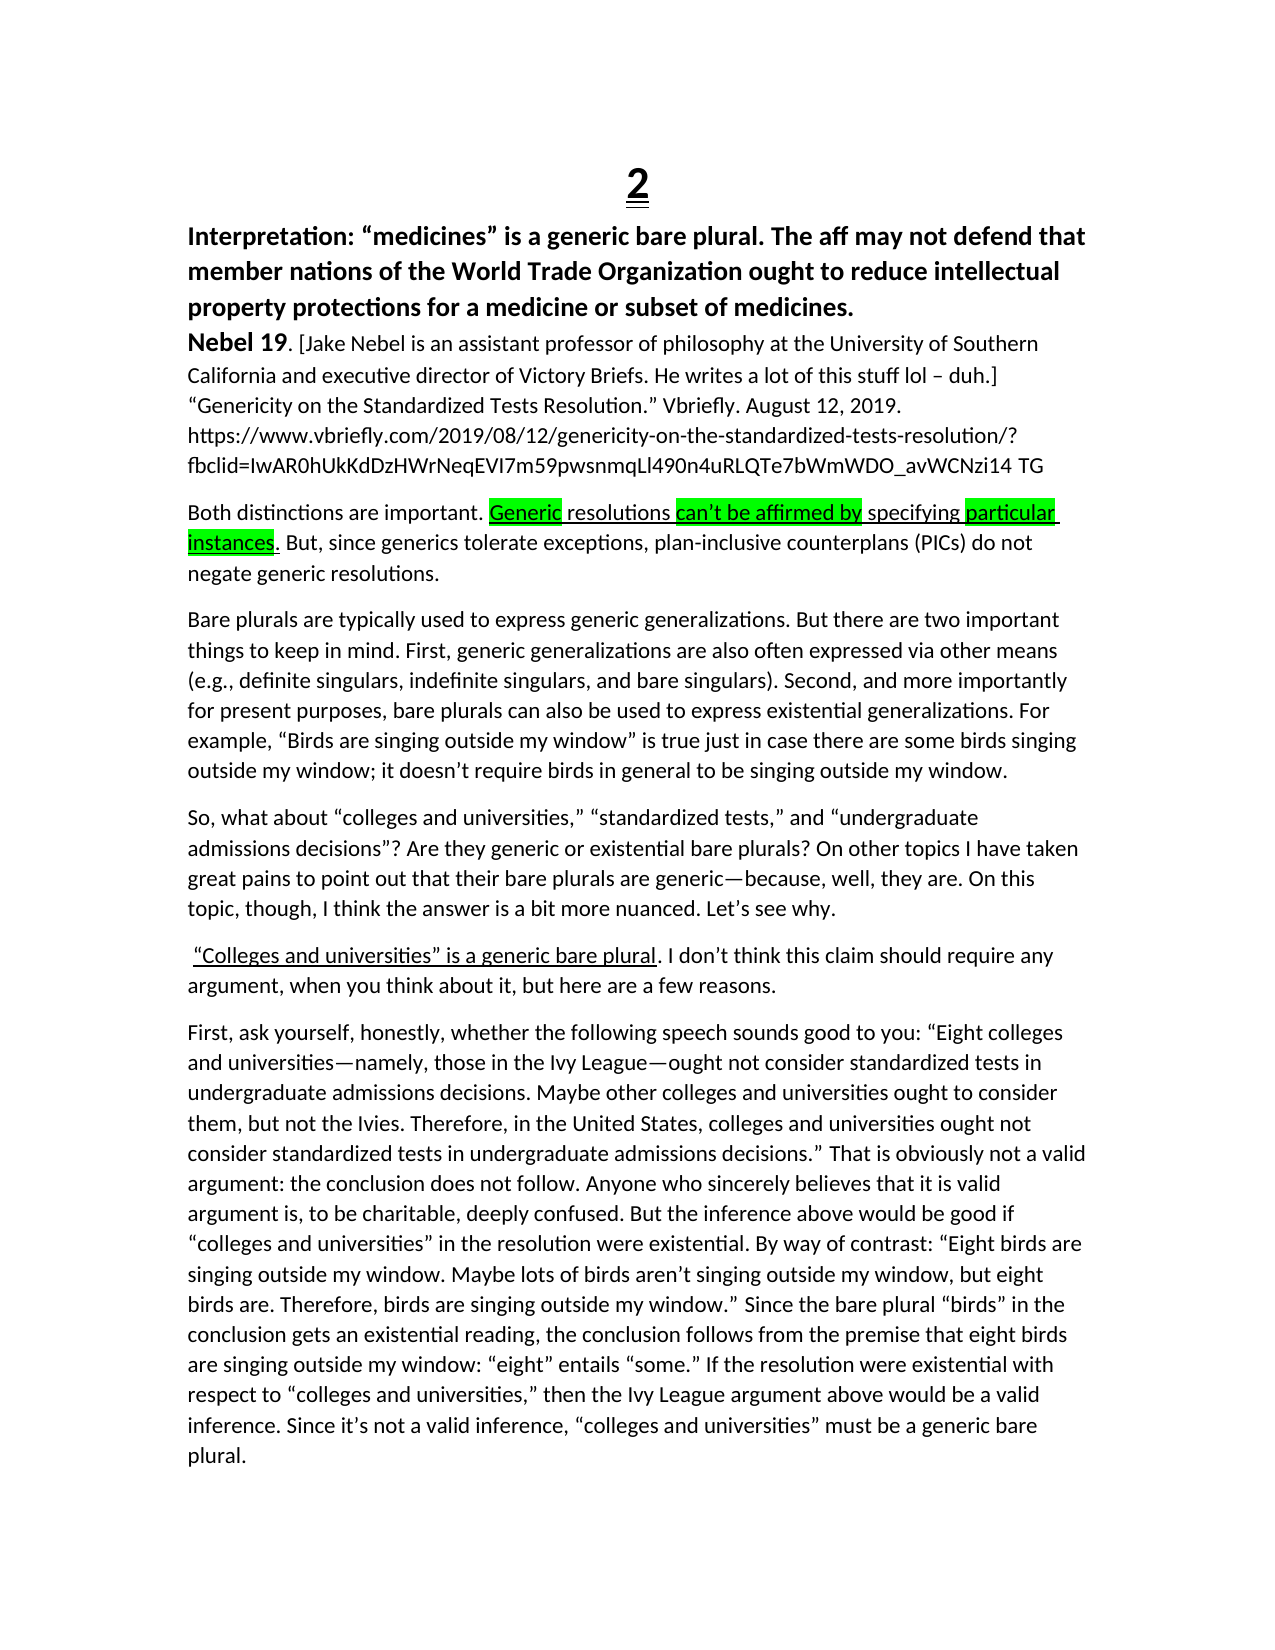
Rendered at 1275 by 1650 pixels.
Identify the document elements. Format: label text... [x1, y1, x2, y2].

text First, ask yourself, honestly, whether the following speech sounds good to you: “Eight colleges and universities—namely, those in the Ivy League—ought not consider standardized tests in undergraduate admissions decisions. Maybe other colleges and universities ought to consider them, but not the Ivies. Therefore, in the United States, colleges and universities ought not consider standardized tests in undergraduate admissions decisions.” That is obviously not a valid argument: the conclusion does not follow. Anyone who sincerely believes that it is valid argument is, to be charitable, deeply confused. But the inference above would be good if “colleges and universities” in the resolution were existential. By way of contrast: “Eight birds are singing outside my window. Maybe lots of birds aren’t singing outside my window, but eight birds are. Therefore, birds are singing outside my window.” Since the bare plural “birds” in the conclusion gets an existential reading, the conclusion follows from the premise that eight birds are singing outside my window: “eight” entails “some.” If the resolution were existential with respect to “colleges and universities,” then the Ivy League argument above would be a valid inference. Since it’s not a valid inference, “colleges and universities” must be a generic bare plural. [187, 1018, 1087, 1469]
text “Colleges and universities” is a generic bare plural. I don’t think this claim should require any argument, when you think about it, but here are a few reasons. [187, 941, 1087, 999]
text Both distinctions are important. Generic resolutions can’t be affirmed by specifying particular instances. But, since generics tolerate exceptions, plan-inclusive counterplans (PICs) do not negate generic resolutions. [187, 498, 1087, 587]
subtitle Interpretation: “medicines” is a generic bare plural. The aff may not defend that member nations of the World Trade Organization ought to reduce intellectual property protections for a medicine or subset of medicines. [187, 219, 1087, 323]
text Bare plurals are typically used to express generic generalizations. But there are two important things to keep in mind. First, generic generalizations are also often expressed via other means (e.g., definite singulars, indefinite singulars, and bare singulars). Second, and more importantly for present purposes, bare plurals can also be used to express existential generalizations. For example, “Birds are singing outside my window” is true just in case there are some birds singing outside my window; it doesn’t require birds in general to be singing outside my window. [187, 606, 1087, 784]
text So, what about “colleges and universities,” “standardized tests,” and “undergraduate admissions decisions”? Are they generic or existential bare plurals? On other topics I have taken great pains to point out that their bare plurals are generic—because, well, they are. On this topic, though, I think the answer is a bit more nuanced. Let’s see why. [187, 803, 1087, 922]
subtitle 2 [187, 154, 1087, 210]
text Nebel 19. [Jake Nebel is an assistant professor of philosophy at the University of Southern California and executive director of Victory Briefs. He writes a lot of this stuff lol – duh.] “Genericity on the Standardized Tests Resolution.” Vbriefly. August 12, 2019. https://www.vbriefly.com/2019/08/12/genericity-on-the-standardized-tests-resolution/?fbclid=IwAR0hUkKdDzHWrNeqEVI7m59pwsnmqLl490n4uRLQTe7bWmWDO_avWCNzi14 TG [187, 326, 1087, 479]
